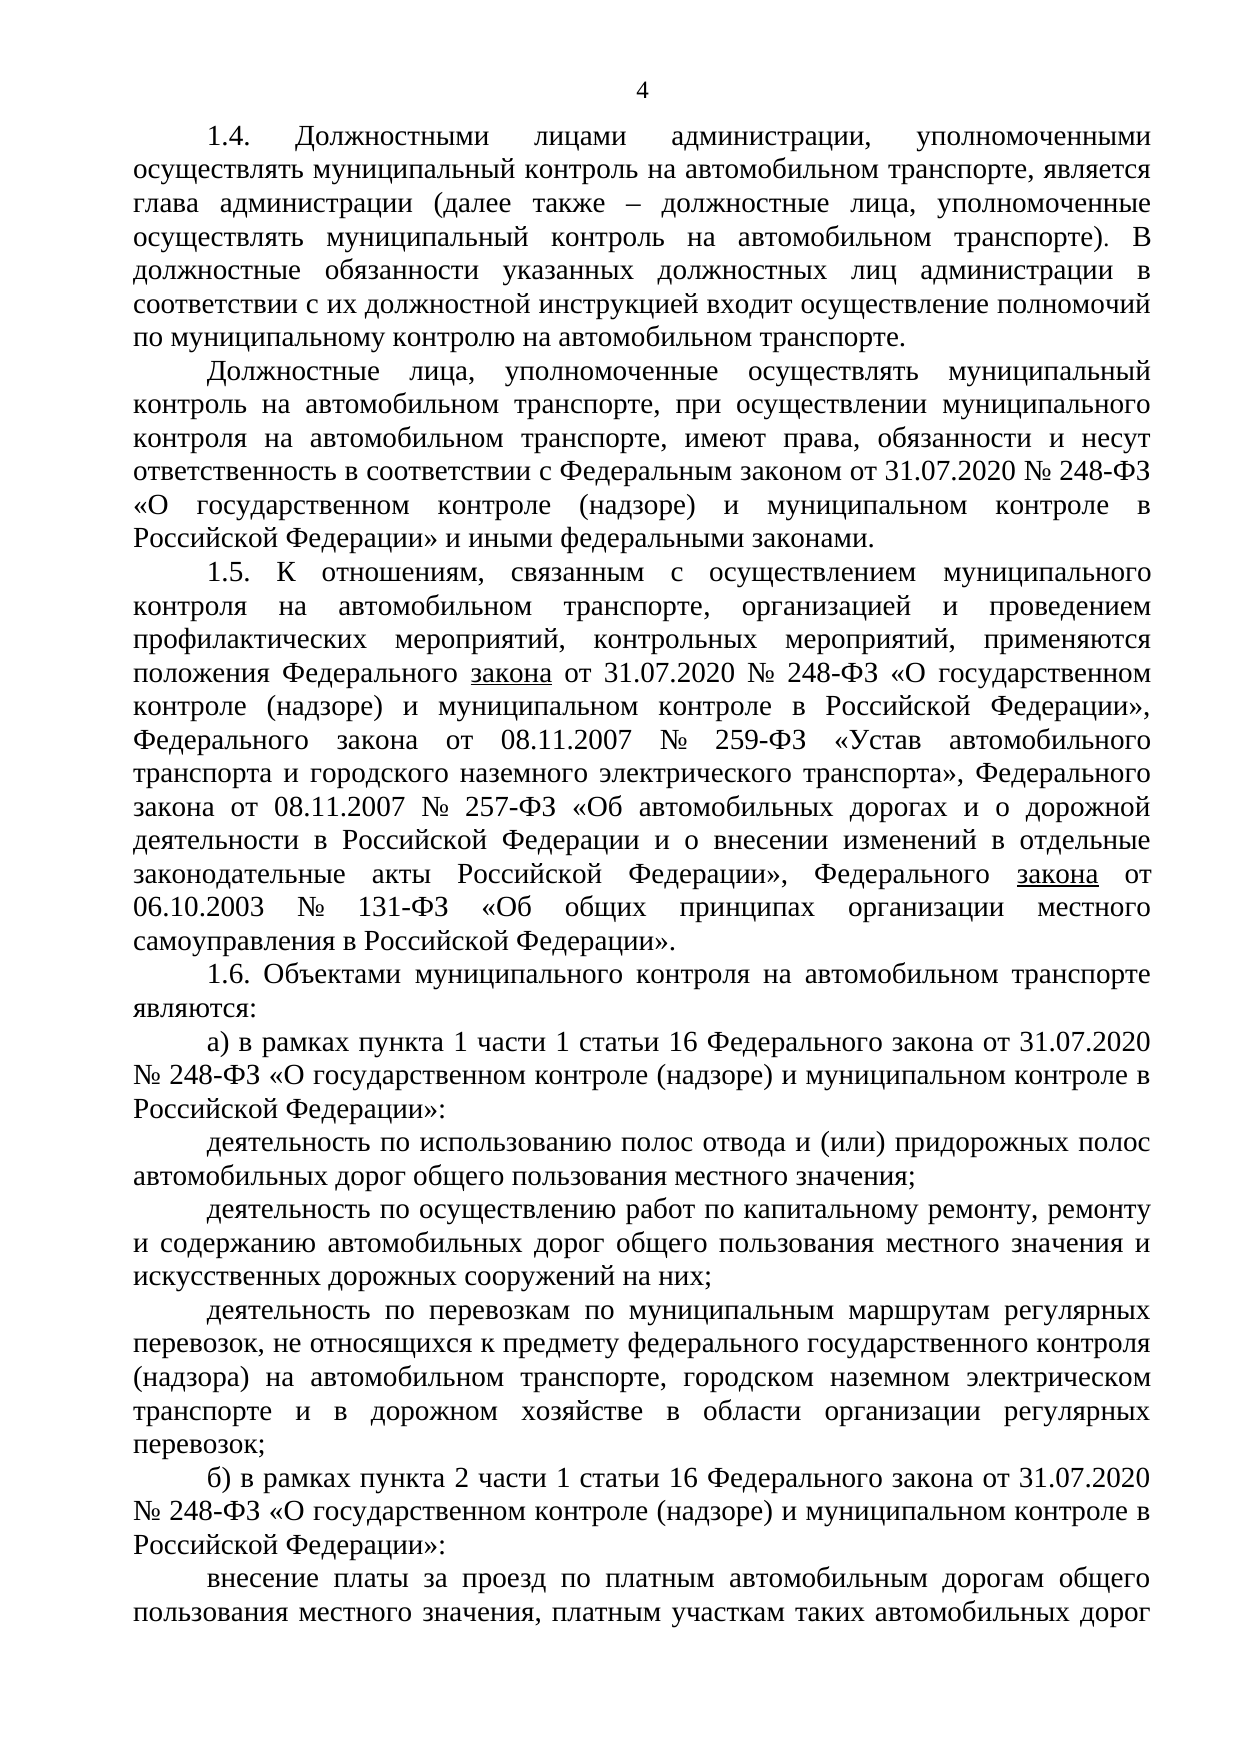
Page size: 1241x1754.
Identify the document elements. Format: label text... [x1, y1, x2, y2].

text деятельность по использованию полос отвода и (или) придорожных полос автомобильных дорог общего пользования местного значения; [133, 1124, 1152, 1191]
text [133, 1560, 1152, 1627]
text 1.6. Объектами муниципального контроля на автомобильном транспорте являются: [133, 957, 1152, 1024]
text 1.4. Должностными лицами администрации, уполномоченными осуществлять муниципальный контроль на автомобильном транспорте, является глава администрации (далее также – должностные лица, уполномоченные осуществлять муниципальный контроль на автомобильном транспорте). В должностные обязанности указанных должностных лиц администрации в соответствии с их должностной инструкцией входит осуществление полномочий по муниципальному контролю на автомобильном транспорте. [133, 118, 1152, 353]
text б) в рамках пункта 2 части 1 статьи 16 Федерального закона от 31.07.2020 № 248-ФЗ «О государственном контроле (надзоре) и муниципальном контроле в Российской Федерации»: [133, 1460, 1152, 1560]
text Должностные лица, уполномоченные осуществлять муниципальный контроль на автомобильном транспорте, при осуществлении муниципального контроля на автомобильном транспорте, имеют права, обязанности и несут ответственность в соответствии с Федеральным законом от 31.07.2020 № 248-ФЗ «О государственном контроле (надзоре) и муниципальном контроле в Российской Федерации» и иными федеральными законами. [133, 353, 1152, 554]
text 1.5. К отношениям, связанным с осуществлением муниципального контроля на автомобильном транспорте, организацией и проведением профилактических мероприятий, контрольных мероприятий, применяются положения Федерального закона от 31.07.2020 № 248-ФЗ «О государственном контроле (надзоре) и муниципальном контроле в Российской Федерации», Федерального закона от 08.11.2007 № 259-ФЗ «Устав автомобильного транспорта и городского наземного электрического транспорта», Федерального закона от 08.11.2007 № 257-ФЗ «Об автомобильных дорогах и о дорожной деятельности в Российской Федерации и о внесении изменений в отдельные законодательные акты Российской Федерации», Федерального закона от 06.10.2003 № 131-ФЗ «Об общих принципах организации местного самоуправления в Российской Федерации». [133, 554, 1152, 957]
text а) в рамках пункта 1 части 1 статьи 16 Федерального закона от 31.07.2020 № 248-ФЗ «О государственном контроле (надзоре) и муниципальном контроле в Российской Федерации»: [133, 1024, 1152, 1124]
text деятельность по перевозкам по муниципальным маршрутам регулярных перевозок, не относящихся к предмету федерального государственного контроля (надзора) на автомобильном транспорте, городском наземном электрическом транспорте и в дорожном хозяйстве в области организации регулярных перевозок; [133, 1292, 1152, 1460]
text деятельность по осуществлению работ по капитальному ремонту, ремонту и содержанию автомобильных дорог общего пользования местного значения и искусственных дорожных сооружений на них; [133, 1191, 1152, 1292]
